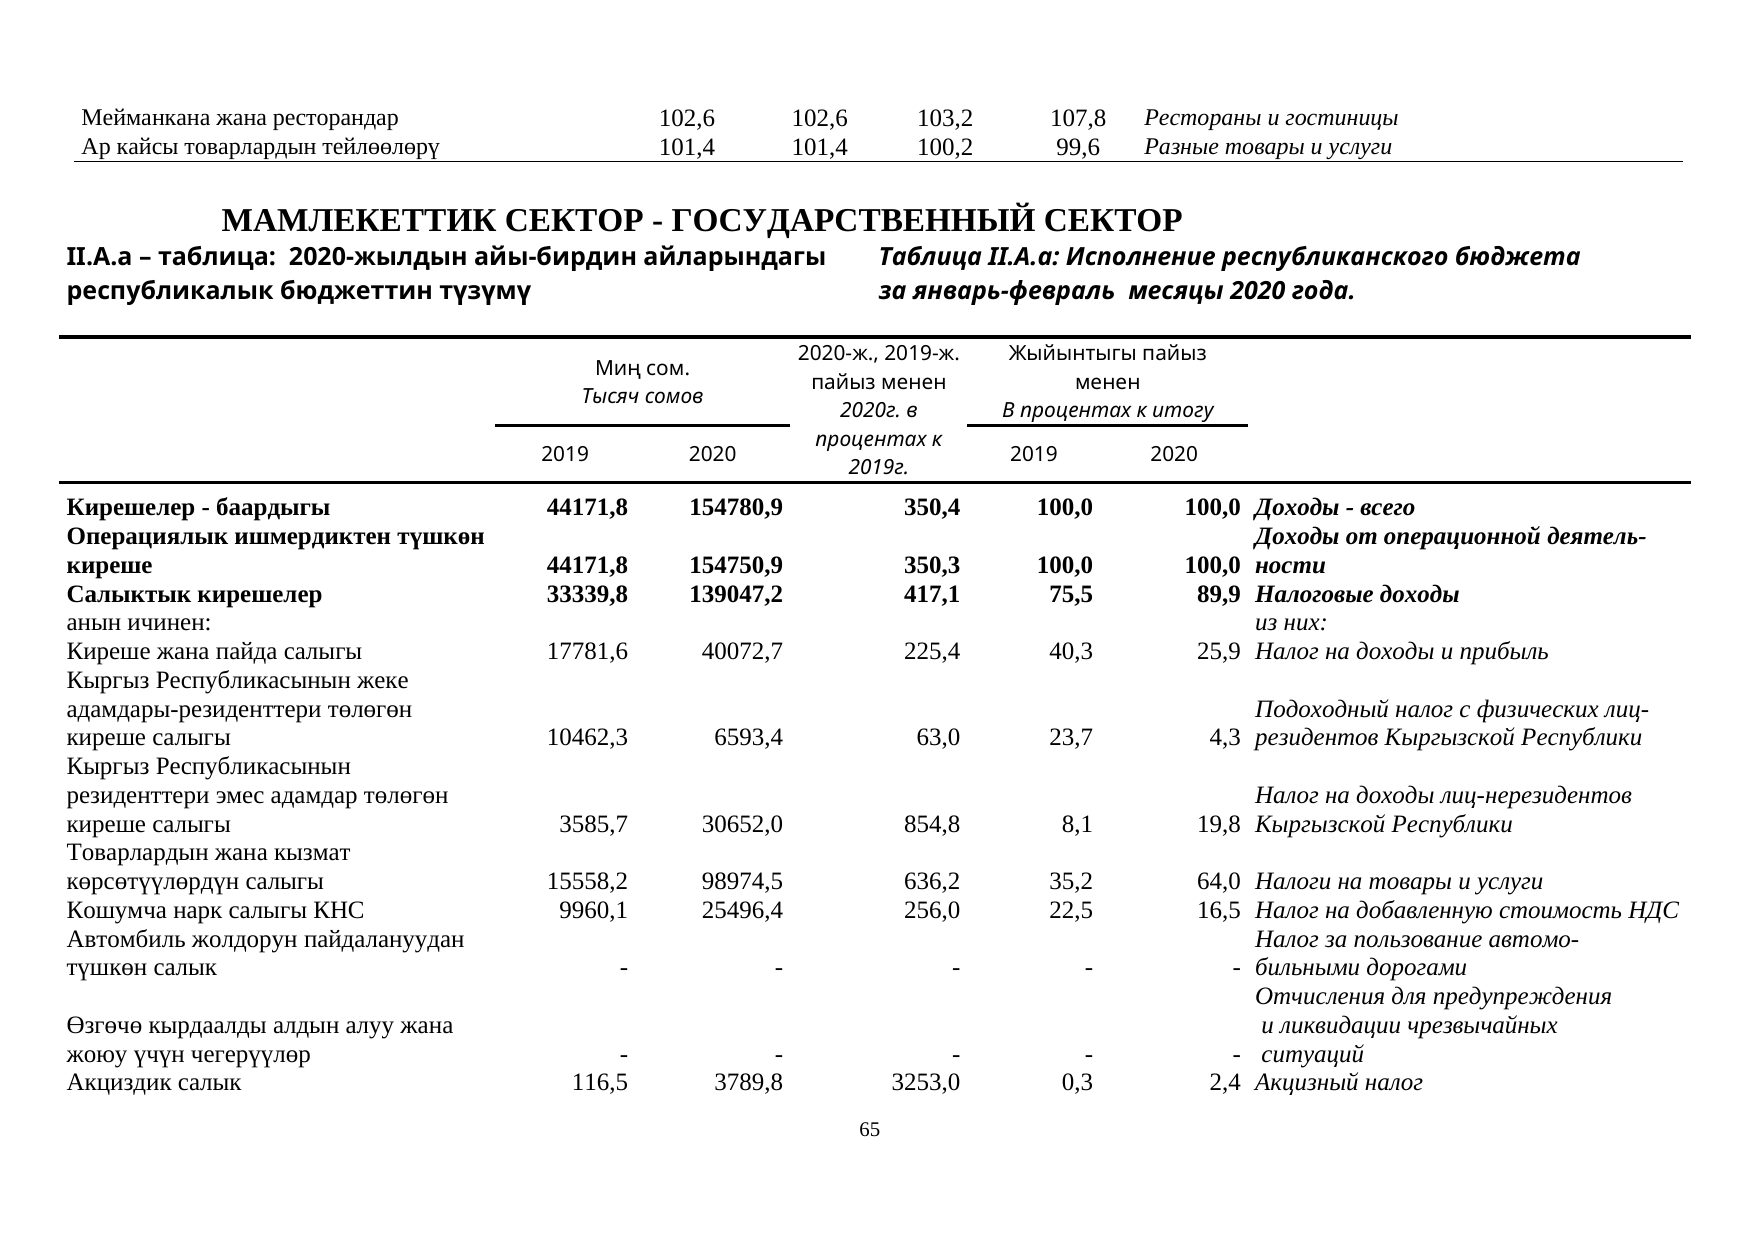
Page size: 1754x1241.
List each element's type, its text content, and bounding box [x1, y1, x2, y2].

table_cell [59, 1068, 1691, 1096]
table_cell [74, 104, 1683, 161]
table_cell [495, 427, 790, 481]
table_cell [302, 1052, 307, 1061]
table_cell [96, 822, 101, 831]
text МАМЛЕКЕТТИК СЕКТОР - ГОСУДАРСТВЕННЫЙ СЕКТОР [74, 200, 1665, 239]
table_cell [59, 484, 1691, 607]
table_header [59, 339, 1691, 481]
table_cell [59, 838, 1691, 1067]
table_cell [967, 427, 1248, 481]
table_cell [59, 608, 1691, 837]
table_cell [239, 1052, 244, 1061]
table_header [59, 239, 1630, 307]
